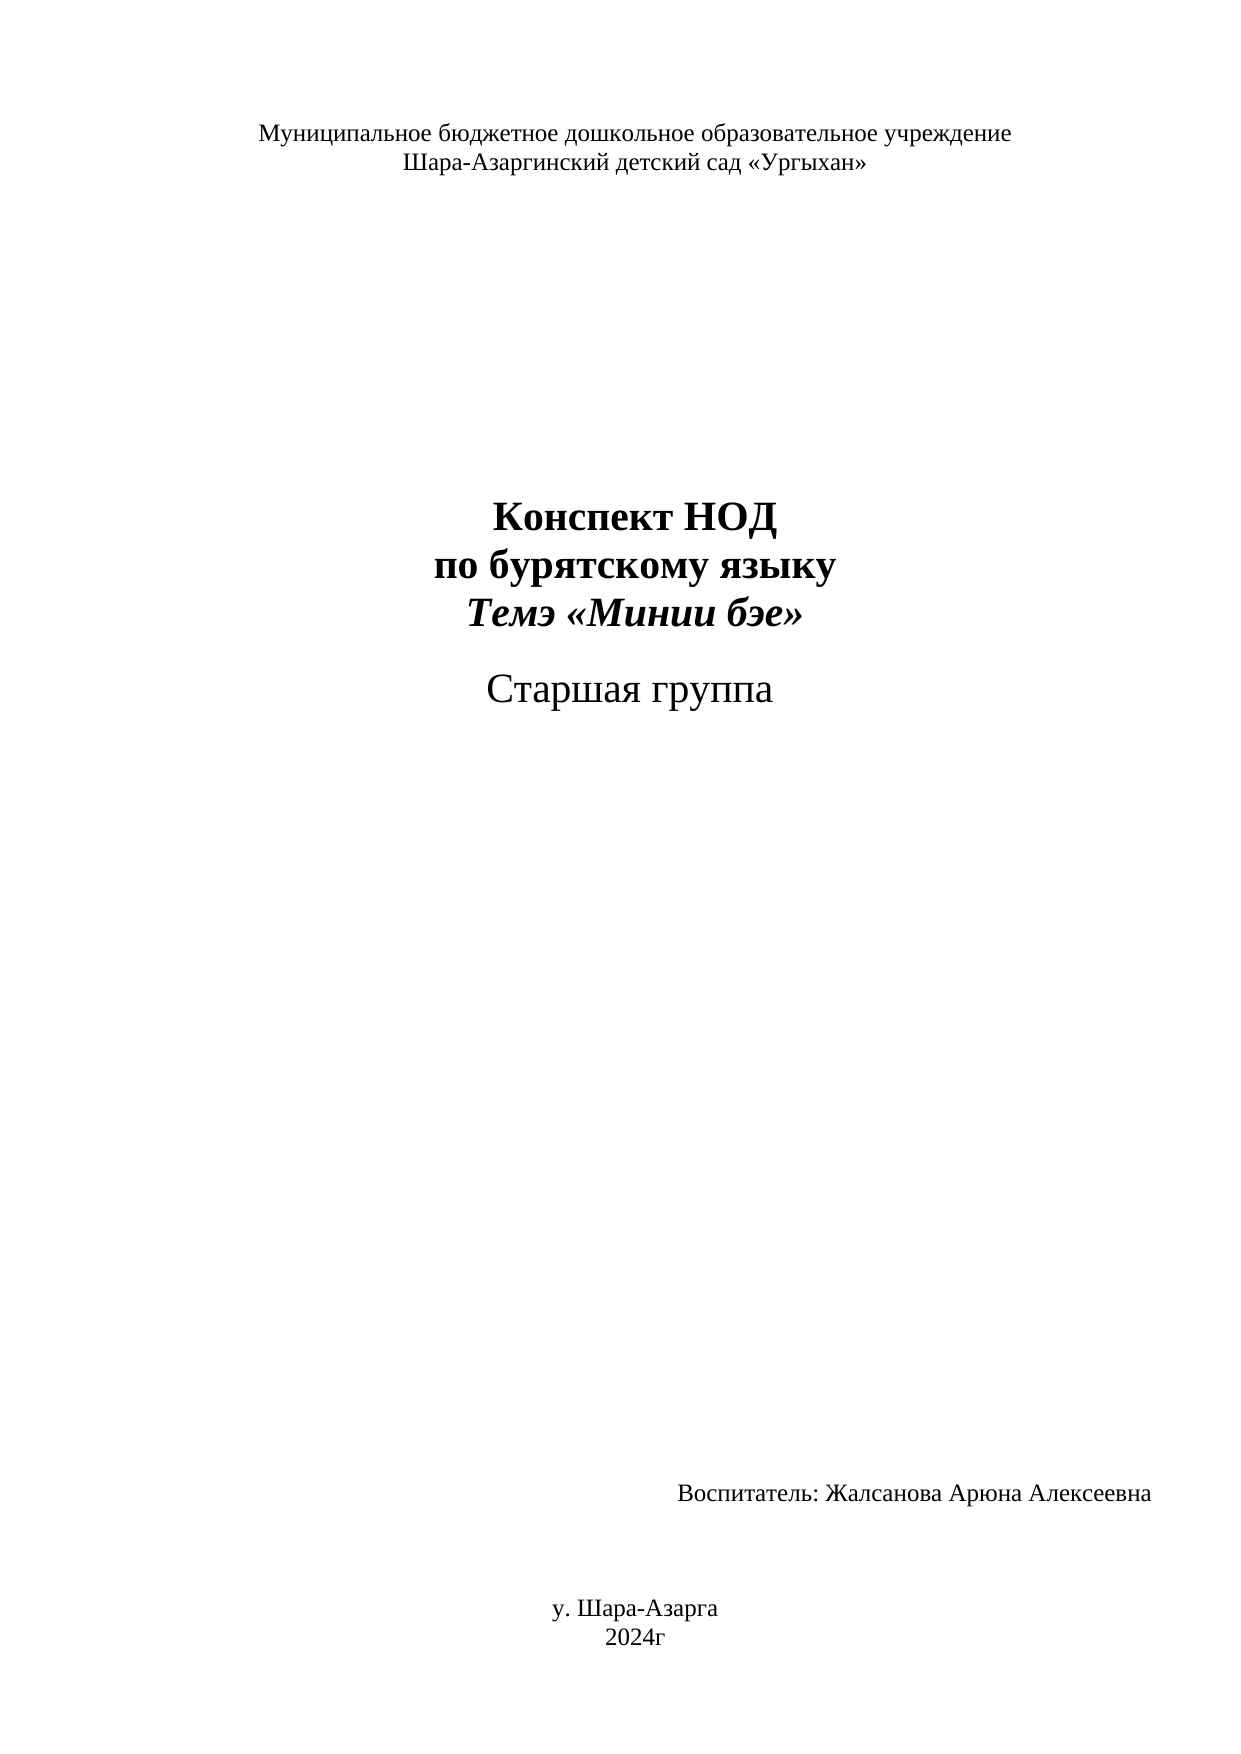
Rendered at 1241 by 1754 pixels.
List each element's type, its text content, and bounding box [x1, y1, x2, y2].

text 2024г [118, 1622, 1152, 1651]
text у. Шара-Азарга [118, 1593, 1152, 1622]
text Конспект НОД [118, 492, 1152, 540]
text Темэ «Минии бэе» [118, 588, 1152, 636]
text Шара-Азаргинский детский сад «Ургыхан» [118, 147, 1152, 176]
text Старшая группа [118, 664, 1152, 712]
text по бурятскому языку [118, 540, 1152, 588]
text Муниципальное бюджетное дошкольное образовательное учреждение [118, 118, 1152, 147]
text Воспитатель: Жалсанова Арюна Алексеевна [118, 1478, 1152, 1507]
